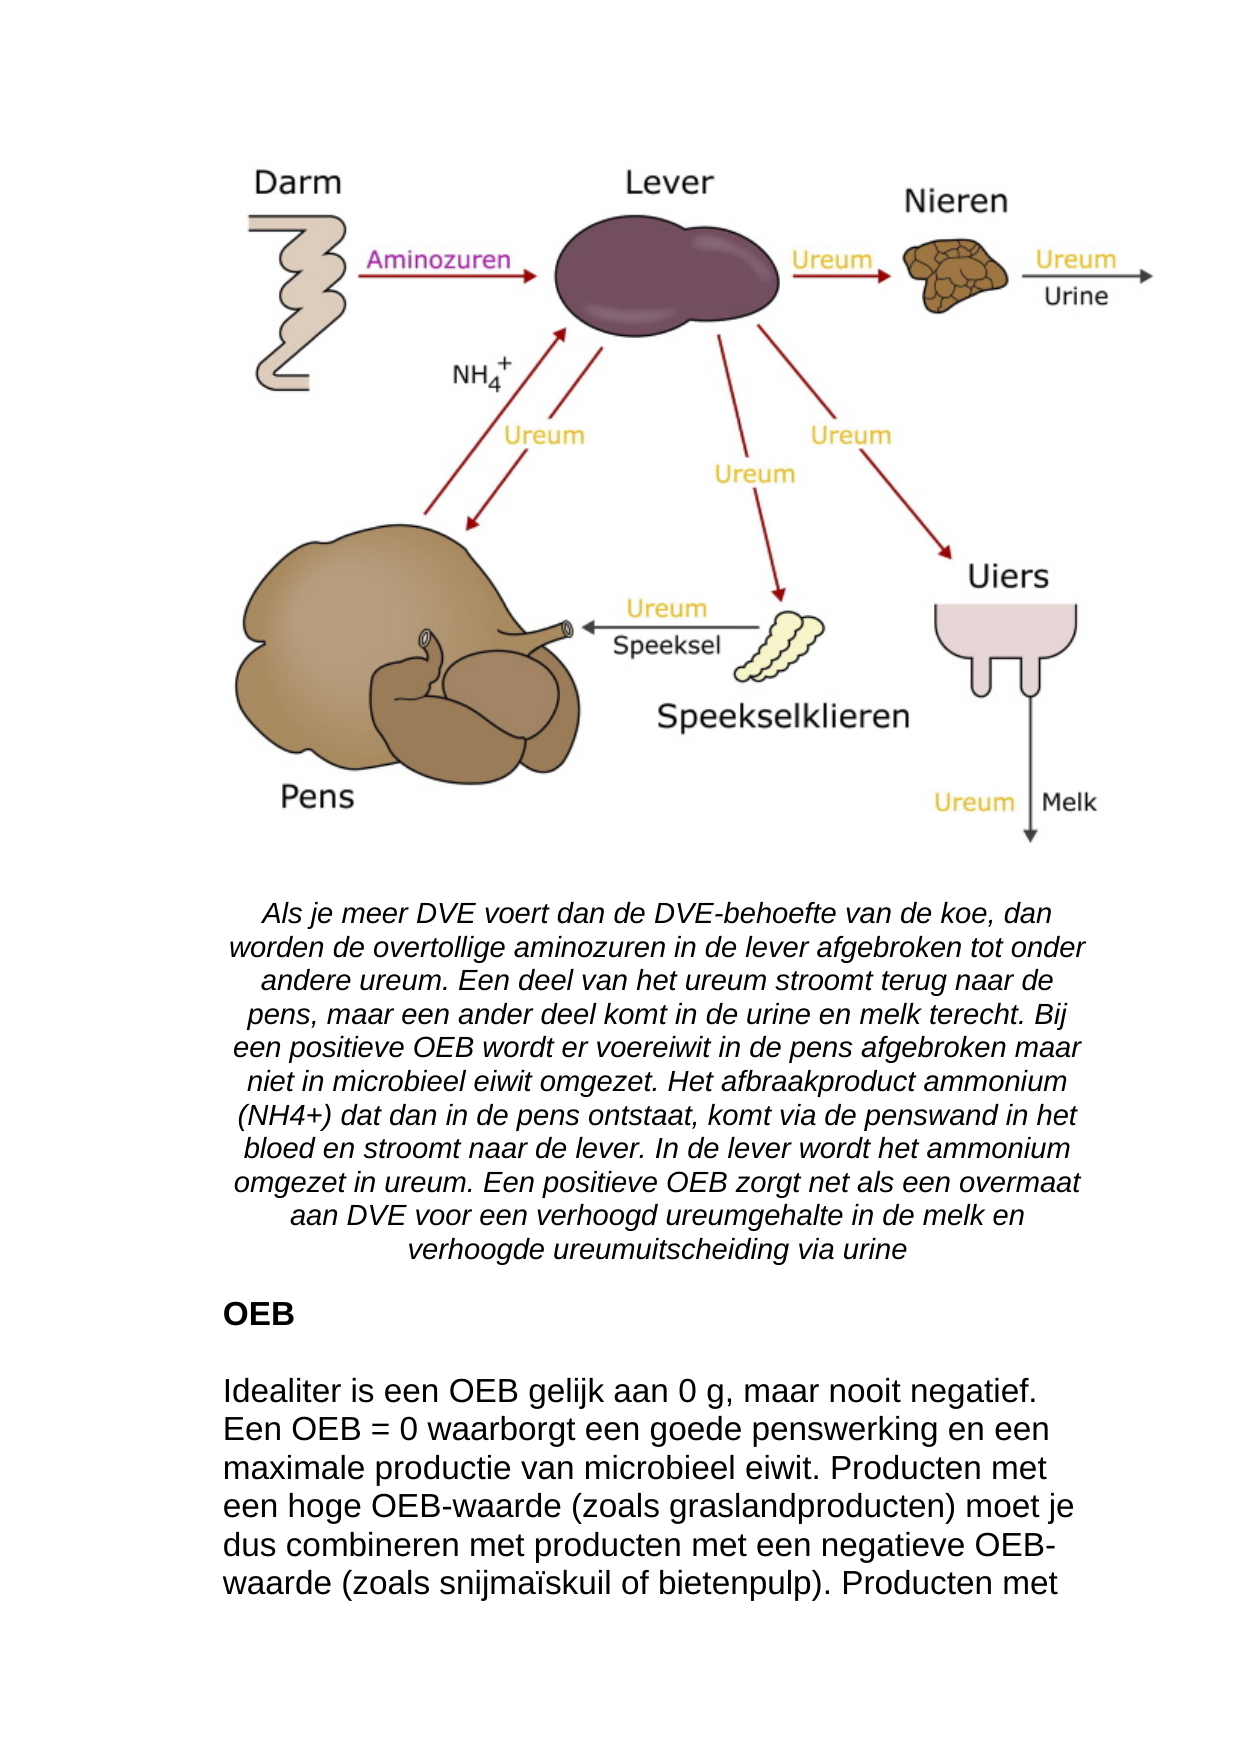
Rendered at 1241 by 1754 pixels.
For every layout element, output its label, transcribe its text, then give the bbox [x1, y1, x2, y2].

picture [222, 147, 1168, 858]
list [223, 1371, 1093, 1601]
list Als je meer DVE voert dan de DVE-behoefte van de koe, dan worden de overtollige aminozuren in de lever afgebroken tot onder andere ureum. Een deel van het ureum stroomt terug naar de pens, maar een ander deel komt in de urine en melk terecht. Bij een positieve OEB wordt er voereiwit in de pens afgebroken maar niet in microbieel eiwit omgezet. Het afbraakproduct ammonium (NH4+) dat dan in de pens ontstaat, komt via de penswand in het bloed en stroomt naar de lever. In de lever wordt het ammonium omgezet in ureum. Een positieve OEB zorgt net als een overmaat aan DVE voor een verhoogd ureumgehalte in de melk en verhoogde ureumuitscheiding via urine [223, 896, 1093, 1265]
list OEB [223, 1294, 1093, 1332]
